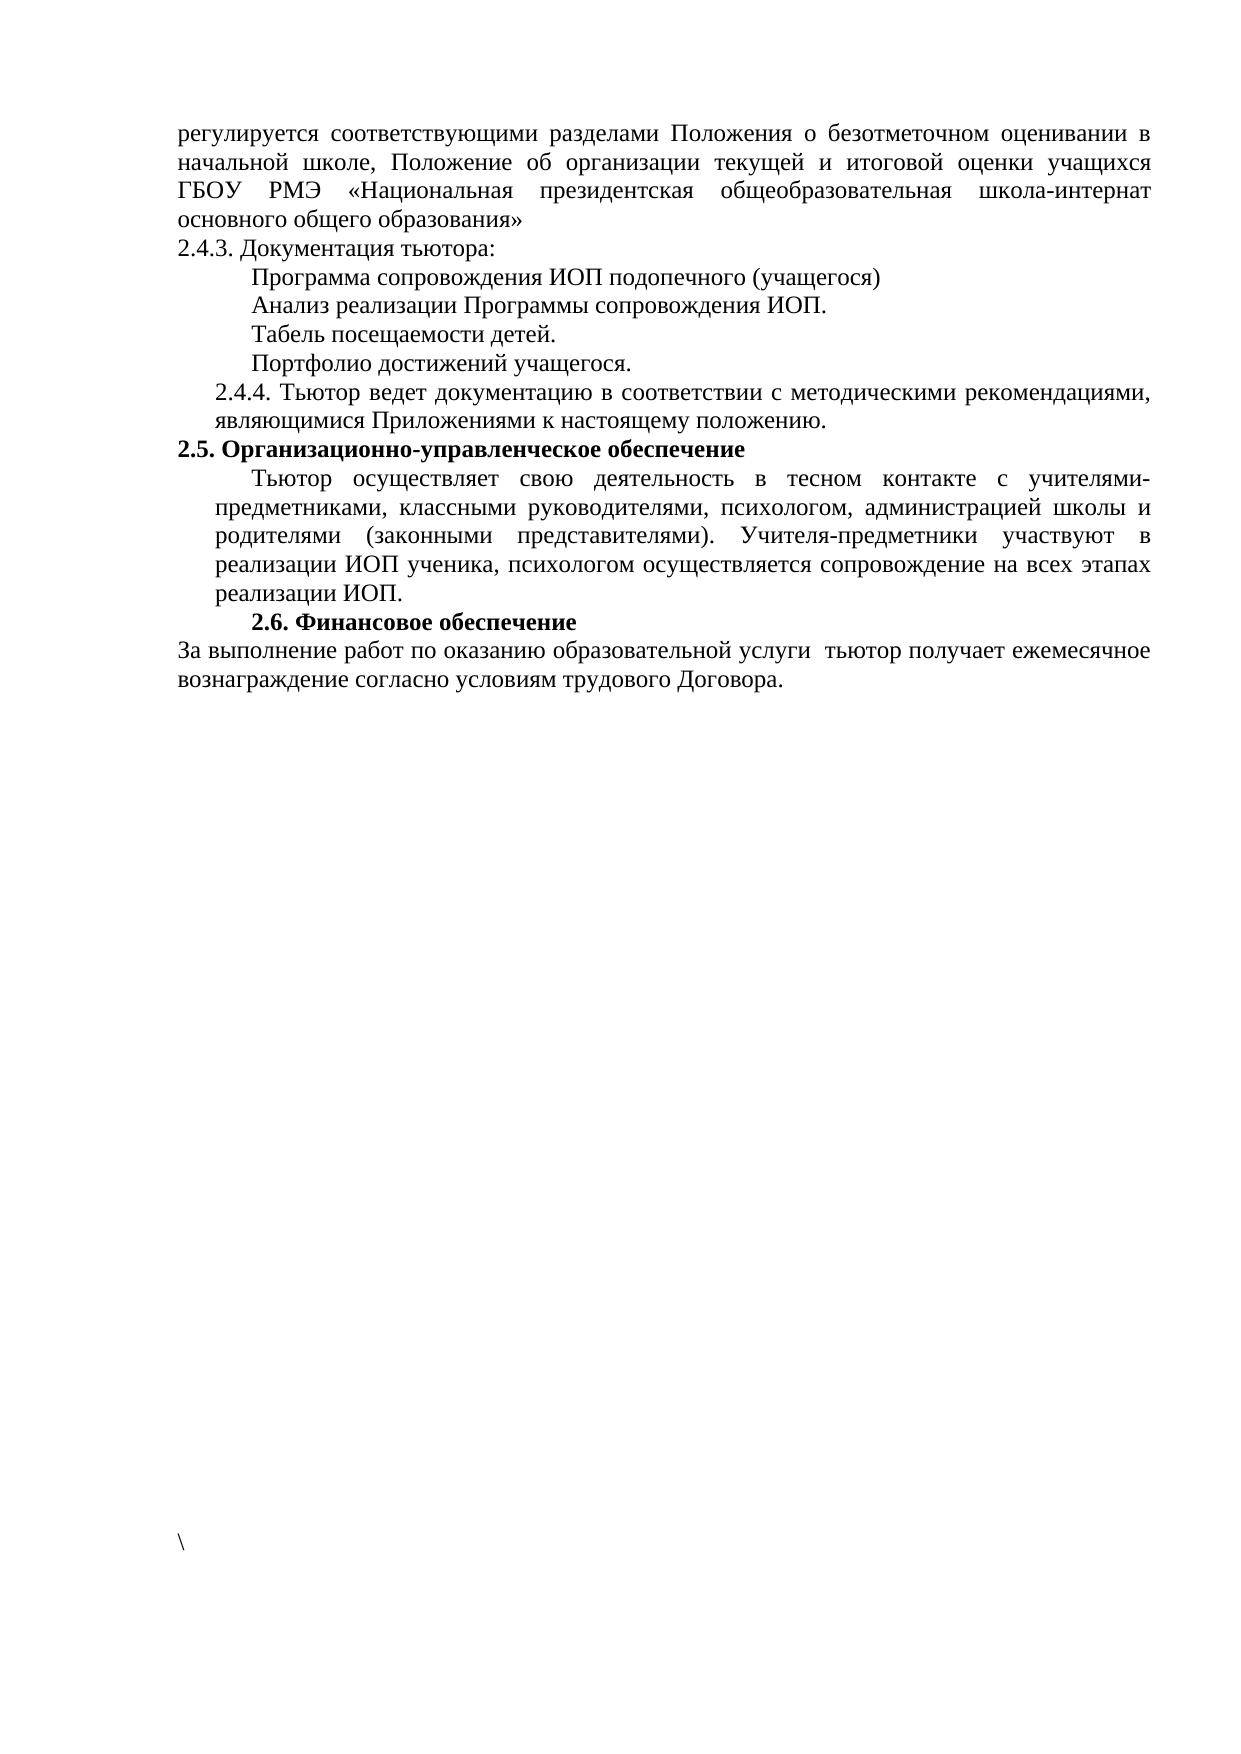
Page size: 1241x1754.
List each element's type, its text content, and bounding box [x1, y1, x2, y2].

text За выполнение работ по оказанию образовательной услуги тьютор получает ежемесячное вознаграждение согласно условиям трудового Договора. [177, 636, 1152, 693]
list Портфолио достижений учащегося. [215, 348, 1152, 377]
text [177, 118, 1152, 233]
list Тьютор осуществляет свою деятельность в тесном контакте с учителями-предметниками, классными руководителями, психологом, администрацией школы и родителями (законными представителями). Учителя-предметники участвуют в реализации ИОП ученика, психологом осуществляется сопровождение на всех этапах реализации ИОП. [215, 463, 1152, 607]
text \ [177, 1527, 1152, 1556]
text 2.5. Организационно-управленческое обеспечение [177, 434, 1152, 463]
text 2.4.3. Документация тьютора: [177, 233, 1152, 262]
list Табель посещаемости детей. [215, 319, 1152, 348]
text 2.4.4. Тьютор ведет документацию в соответствии с методическими рекомендациями, являющимися Приложениями к настоящему положению. [215, 377, 1152, 434]
list Анализ реализации Программы сопровождения ИОП. [215, 291, 1152, 319]
list 2.6. Финансовое обеспечение [177, 607, 1152, 636]
list Программа сопровождения ИОП подопечного (учащегося) [215, 262, 1152, 291]
